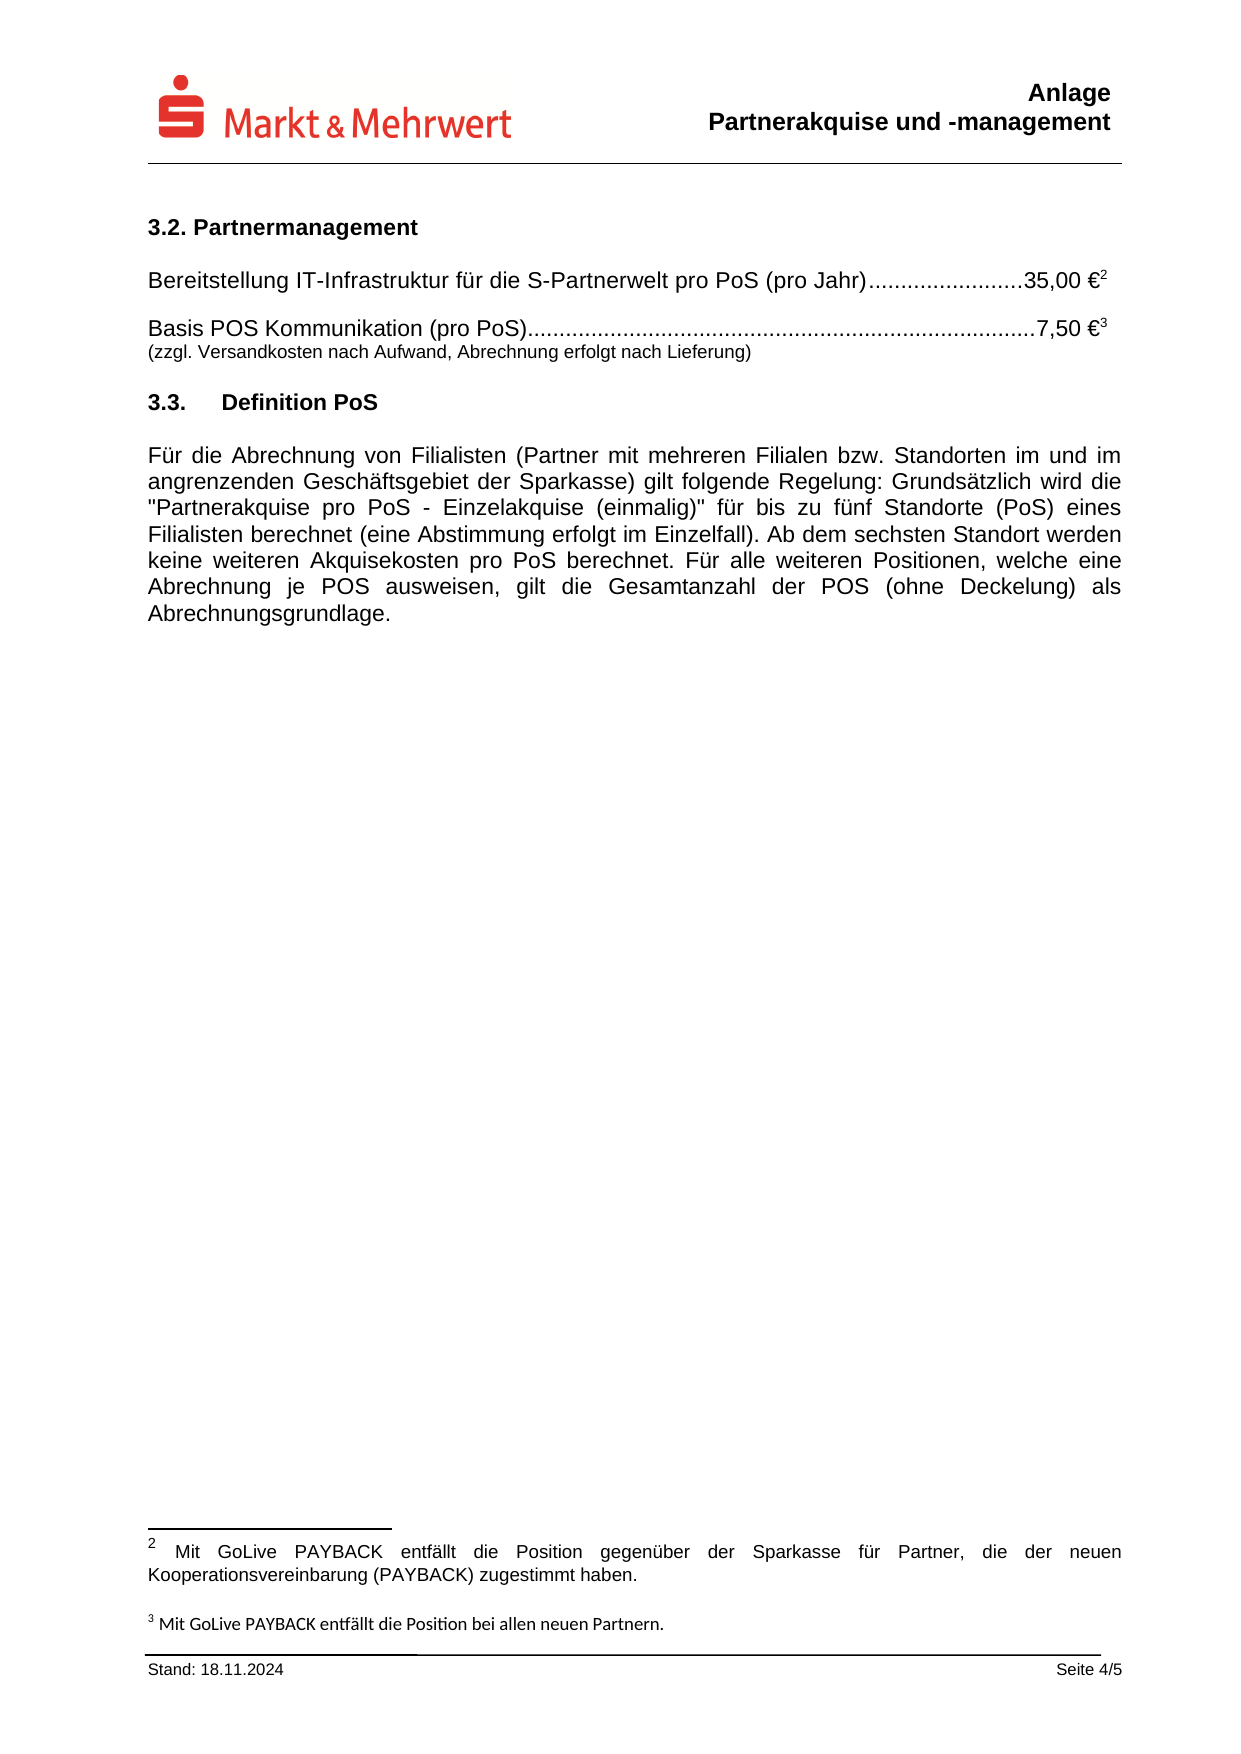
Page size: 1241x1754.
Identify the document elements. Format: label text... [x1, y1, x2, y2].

text Basis POS Kommunikation (pro PoS) 7,50 € [148, 314, 1122, 341]
text Bereitstellung IT-Infrastruktur für die S-Partnerwelt pro PoS (pro Jahr) 35,00 € [148, 267, 1122, 293]
picture [158, 75, 511, 138]
text (zzgl. Versandkosten nach Aufwand, Abrechnung erfolgt nach Lieferung) [148, 341, 1122, 362]
text 3.2. Partnermanagement [148, 214, 1122, 240]
text Für die Abrechnung von Filialisten (Partner mit mehreren Filialen bzw. Standorten im und im angrenzenden Geschäftsgebiet der Sparkasse) gilt folgende Regelung: Grundsätzlich wird die "Partnerakquise pro PoS - Einzelakquise (einmalig)" für bis zu fünf Standorte (PoS) eines Filialisten berechnet (eine Abstimmung erfolgt im Einzelfall). Ab dem sechsten Standort werden keine weiteren Akquisekosten pro PoS berechnet. Für alle weiteren Positionen, welche eine Abrechnung je POS ausweisen, gilt die Gesamtanzahl der POS (ohne Deckelung) als Abrechnungsgrundlage. [148, 442, 1122, 626]
text 3.3. Definition PoS [148, 389, 1122, 415]
